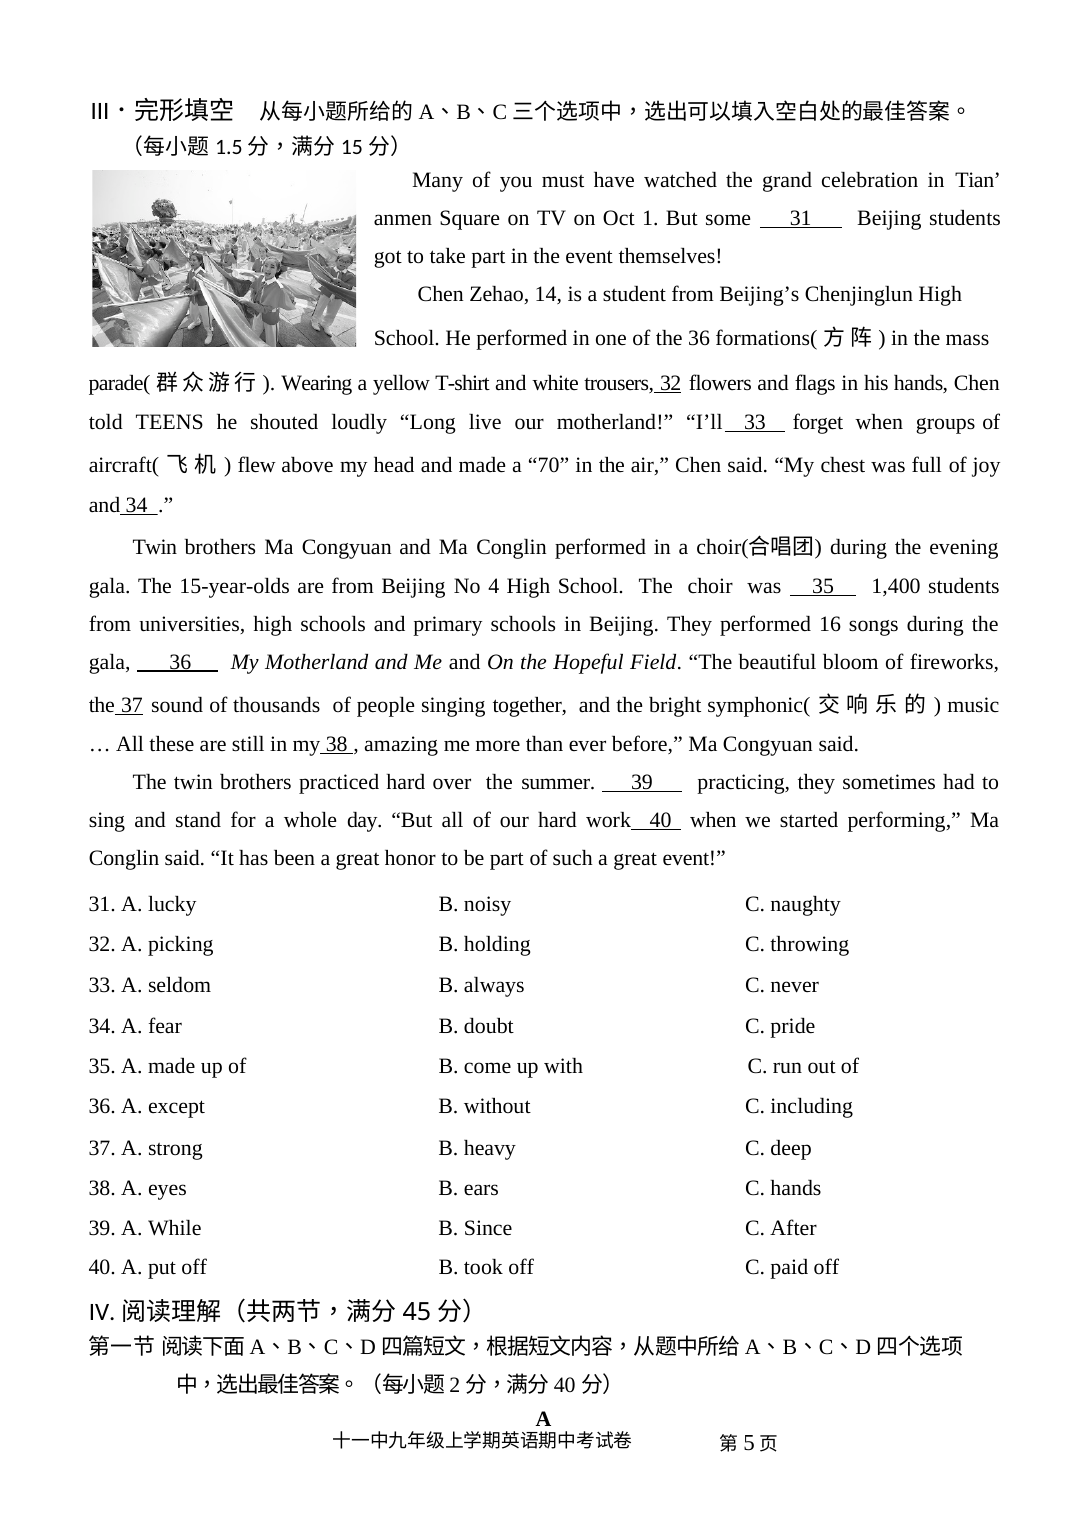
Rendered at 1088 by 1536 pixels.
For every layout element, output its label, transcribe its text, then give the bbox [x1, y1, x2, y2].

table_cell B. heavy [341, 1127, 664, 1168]
table_cell 36. A. except [83, 1086, 341, 1127]
table_cell B. without [341, 1086, 664, 1127]
text parade( 群 众 游 行 ). Wearing a yellow T-shirt and white trousers, 32 flowers and flags in his hands, Chen told TEENS he shouted loudly “Long live our motherland!” “I’ll 33 forget when groups of aircraft( 飞 机 ) flew above my head and made a “70” in the air,” Chen said. “My chest was full of joy and 34 .” [88, 367, 1000, 517]
text （每小题 1.5 分，满分 15 分） [121, 131, 1021, 161]
picture [92, 170, 357, 347]
text Twin brothers Ma Congyuan and Ma Conglin performed in a choir(合唱团) during the evening gala. The 15-year-olds are from Beijing No 4 High School. The choir was 35 1,400 students from universities, high schools and primary schools in Beijing. They performed 16 songs during the gala, 36 My Motherland and Me and On the Hopeful Field. “The beautiful bloom of fireworks, the 37 sound of thousands of people singing together, and the bright symphonic( 交 响 乐 的 ) music … All these are still in my 38 , amazing me more than ever before,” Ma Congyuan said. [88, 531, 1000, 756]
table_cell B. holding [341, 924, 664, 965]
table_cell B. always [341, 965, 664, 1005]
table_cell C. After [664, 1208, 864, 1248]
text The twin brothers practiced hard over the summer. 39 practicing, they sometimes had to sing and stand for a whole day. “But all of our hard work 40 when we started performing,” Ma Conglin said. “It has been a great honor to be part of such a great event!” [88, 769, 1000, 870]
text 第一节 阅读下面 A、B、C、D 四篇短文，根据短文内容，从题中所给 A、B、C、D 四个选项中，选出最佳答案。（每小题 2 分，满分 40 分） [88, 1331, 999, 1399]
text Chen Zehao, 14, is a student from Beijing’s Chenjinglun High School. He performed in one of the 36 formations( 方 阵 ) in the mass [373, 281, 1002, 351]
table_cell C. paid off [664, 1249, 864, 1281]
subtitle A [71, 1406, 1016, 1431]
table_cell 35. A. made up of [83, 1046, 341, 1086]
table_cell 38. A. eyes [83, 1168, 341, 1208]
table_cell B. ears [341, 1168, 664, 1208]
table_header B. noisy [341, 892, 664, 924]
table_cell 32. A. picking [83, 924, 341, 965]
table_cell B. come up with [341, 1046, 664, 1086]
table_cell 34. A. fear [83, 1005, 341, 1046]
table_cell C. throwing [664, 924, 864, 965]
table_cell 40. A. put off [83, 1249, 341, 1281]
table_cell B. doubt [341, 1005, 664, 1046]
table_cell 33. A. seldom [83, 965, 341, 1005]
text Many of you must have watched the grand celebration in Tian’ anmen Square on TV on Oct 1. But some 31 Beijing students got to take part in the event themselves! [373, 167, 1001, 268]
table_header C. naughty [664, 892, 864, 924]
table_cell C. pride [664, 1005, 864, 1046]
table_cell 39. A. While [83, 1208, 341, 1248]
table_cell C. hands [664, 1168, 864, 1208]
table_cell 37. A. strong [83, 1127, 341, 1168]
table_cell C. never [664, 965, 864, 1005]
text III．完形填空 从每小题所给的 A、B、C 三个选项中，选出可以填入空白处的最佳答案。 [90, 93, 1021, 127]
table_cell C. including [664, 1086, 864, 1127]
table_cell B. Since [341, 1208, 664, 1248]
table_cell C. run out of [664, 1046, 864, 1086]
table_cell C. deep [664, 1127, 864, 1168]
subtitle IV. 阅读理解（共两节，满分 45 分） [88, 1294, 1021, 1328]
table_cell B. took off [341, 1249, 664, 1281]
table_header 31. A. lucky [83, 892, 341, 924]
